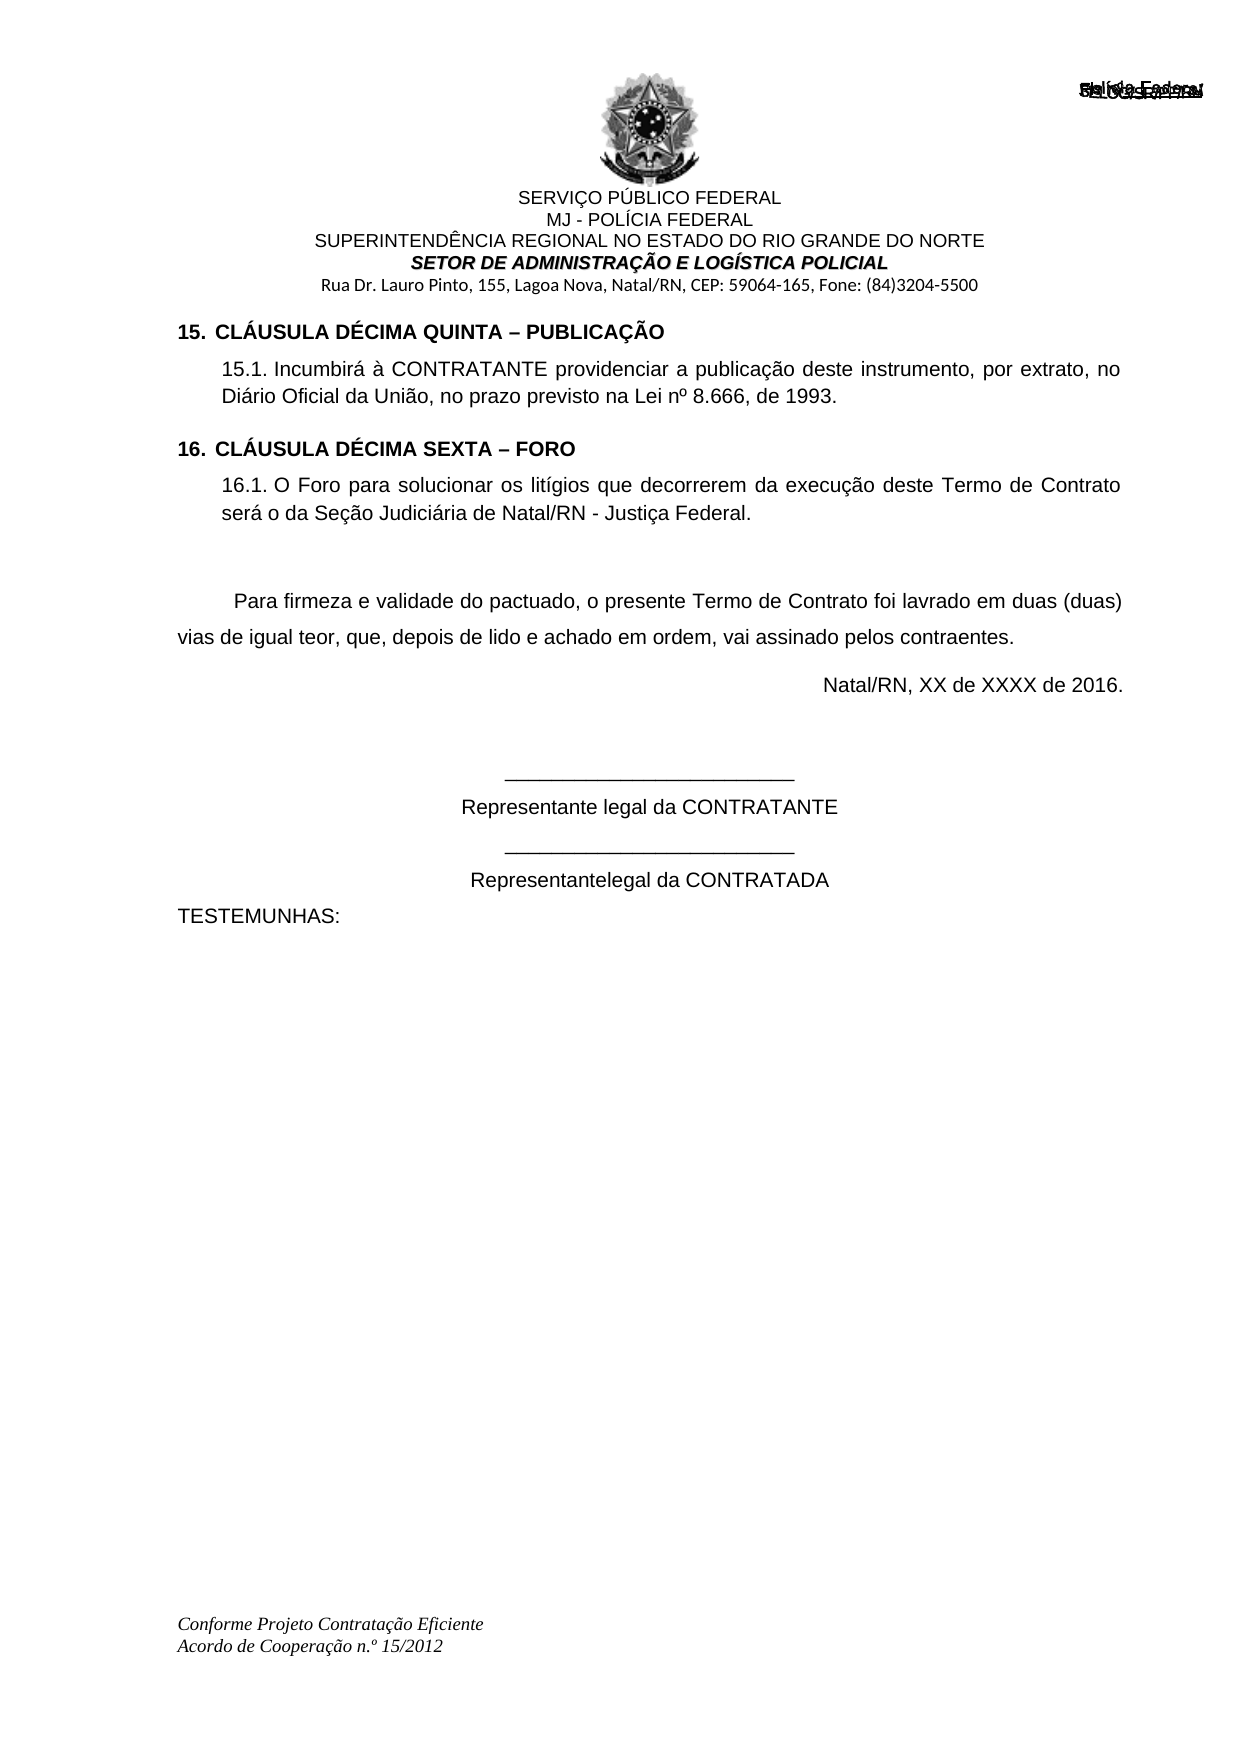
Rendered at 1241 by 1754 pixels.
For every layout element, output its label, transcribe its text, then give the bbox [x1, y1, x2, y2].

picture [600, 73, 700, 187]
list Incumbirá à CONTRATANTE providenciar a publicação deste instrumento, por extrato, no Diário Oficial da União, no prazo previsto na Lei nº 8.666, de 1993. [221, 357, 1122, 408]
text Natal/RN, XX de XXXX de 2016. [177, 673, 1124, 697]
text Para firmeza e validade do pactuado, o presente Termo de Contrato foi lavrado em duas (duas) vias de igual teor, que, depois de lido e achado em ordem, vai assinado pelos contraentes. [177, 589, 1124, 649]
text CLÁUSULA DÉCIMA QUINTA – PUBLICAÇÃO [177, 320, 1122, 344]
text Representante legal da CONTRATANTE [177, 795, 1122, 819]
text TESTEMUNHAS: [177, 904, 1122, 928]
text _________________________ [177, 831, 1122, 855]
text Representantelegal da CONTRATADA [177, 868, 1122, 892]
list O Foro para solucionar os litígios que decorrerem da execução deste Termo de Contrato será o da Seção Judiciária de Natal/RN - Justiça Federal. [221, 473, 1122, 524]
text _________________________ [177, 758, 1122, 782]
text CLÁUSULA DÉCIMA SEXTA – FORO [177, 437, 1122, 461]
